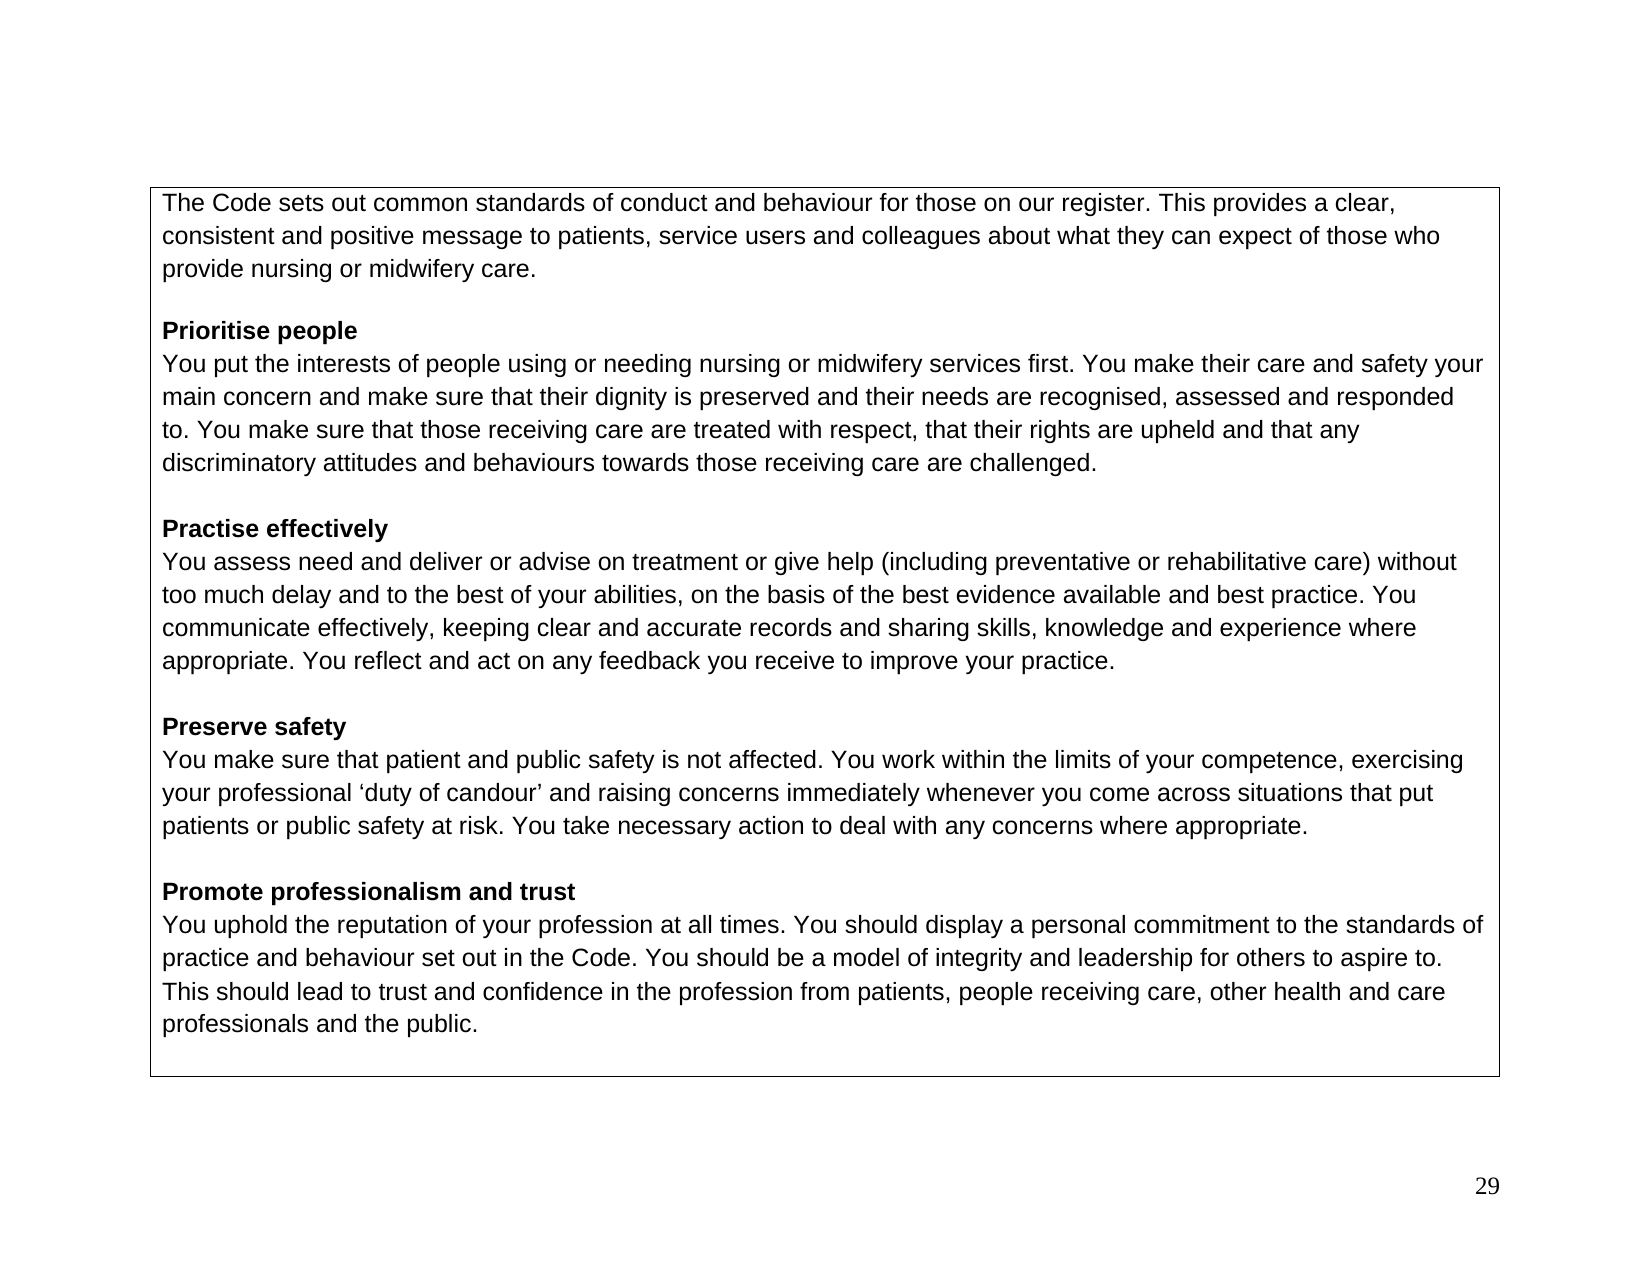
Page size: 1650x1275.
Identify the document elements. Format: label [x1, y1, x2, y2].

table_header [151, 188, 1499, 1076]
